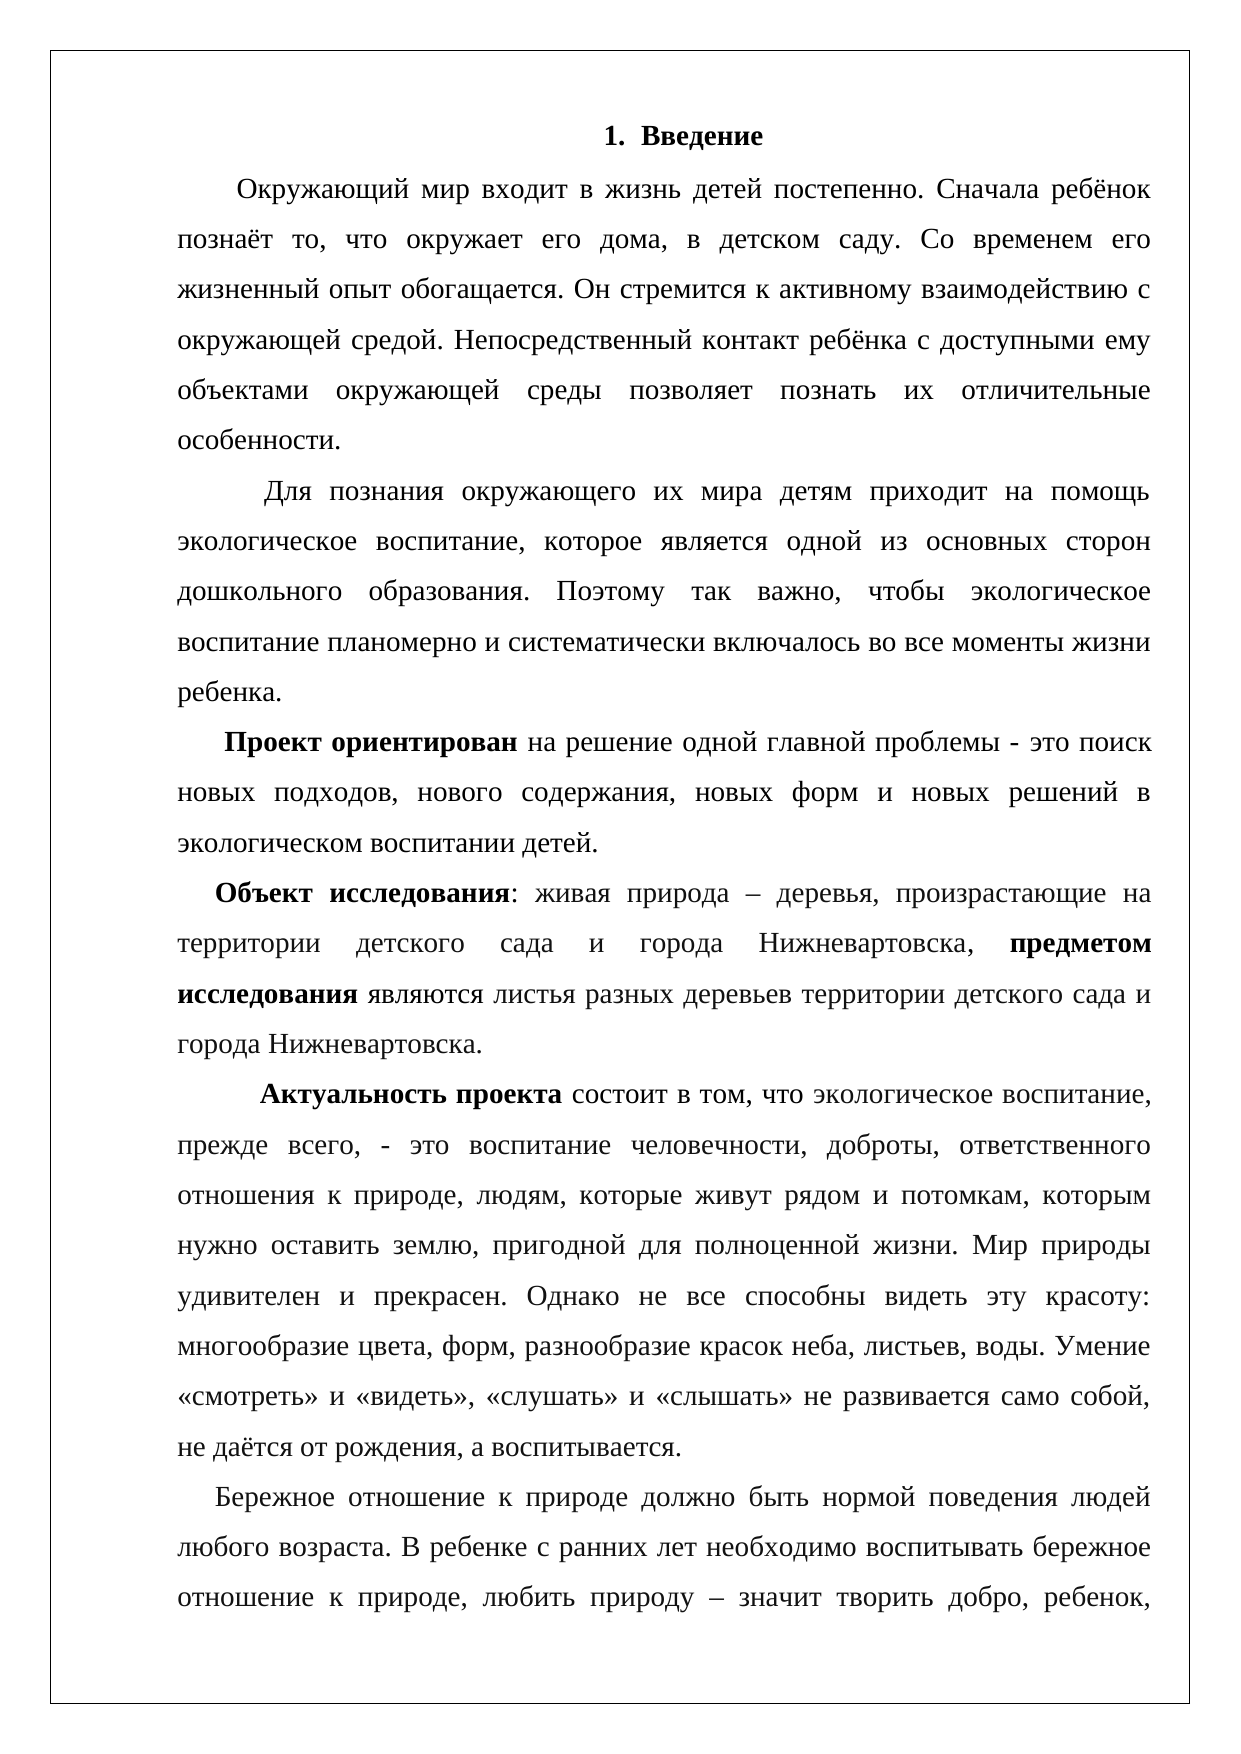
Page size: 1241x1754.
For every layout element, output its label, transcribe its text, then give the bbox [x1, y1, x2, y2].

text Проект ориентирован на решение одной главной проблемы - это поиск новых подходов, нового содержания, новых форм и новых решений в экологическом воспитании детей. [177, 724, 1152, 858]
list Введение [214, 118, 1152, 152]
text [177, 1479, 1152, 1613]
text Окружающий мир входит в жизнь детей постепенно. Сначала ребёнок познаёт то, что окружает его дома, в детском саду. Со временем его жизненный опыт обогащается. Он стремится к активному взаимодействию с окружающей средой. Непосредственный контакт ребёнка с доступными ему объектами окружающей среды позволяет познать их отличительные особенности. [177, 171, 1152, 456]
text Актуальность проекта состоит в том, что экологическое воспитание, прежде всего, - это воспитание человечности, доброты, ответственного отношения к природе, людям, которые живут рядом и потомкам, которым нужно оставить землю, пригодной для полноценной жизни. Мир природы удивителен и прекрасен. Однако не все способны видеть эту красоту: многообразие цвета, форм, разнообразие красок неба, листьев, воды. Умение «смотреть» и «видеть», «слушать» и «слышать» не развивается само собой, не даётся от рождения, а воспитывается. [177, 1076, 1152, 1462]
text Для познания окружающего их мира детям приходит на помощь экологическое воспитание, которое является одной из основных сторон дошкольного образования. Поэтому так важно, чтобы экологическое воспитание планомерно и систематически включалось во все моменты жизни ребенка. [177, 473, 1152, 707]
text Объект исследования: живая природа – деревья, произрастающие на территории детского сада и города Нижневартовска, предметом исследования являются листья разных деревьев территории детского сада и города Нижневартовска. [177, 875, 1152, 1060]
